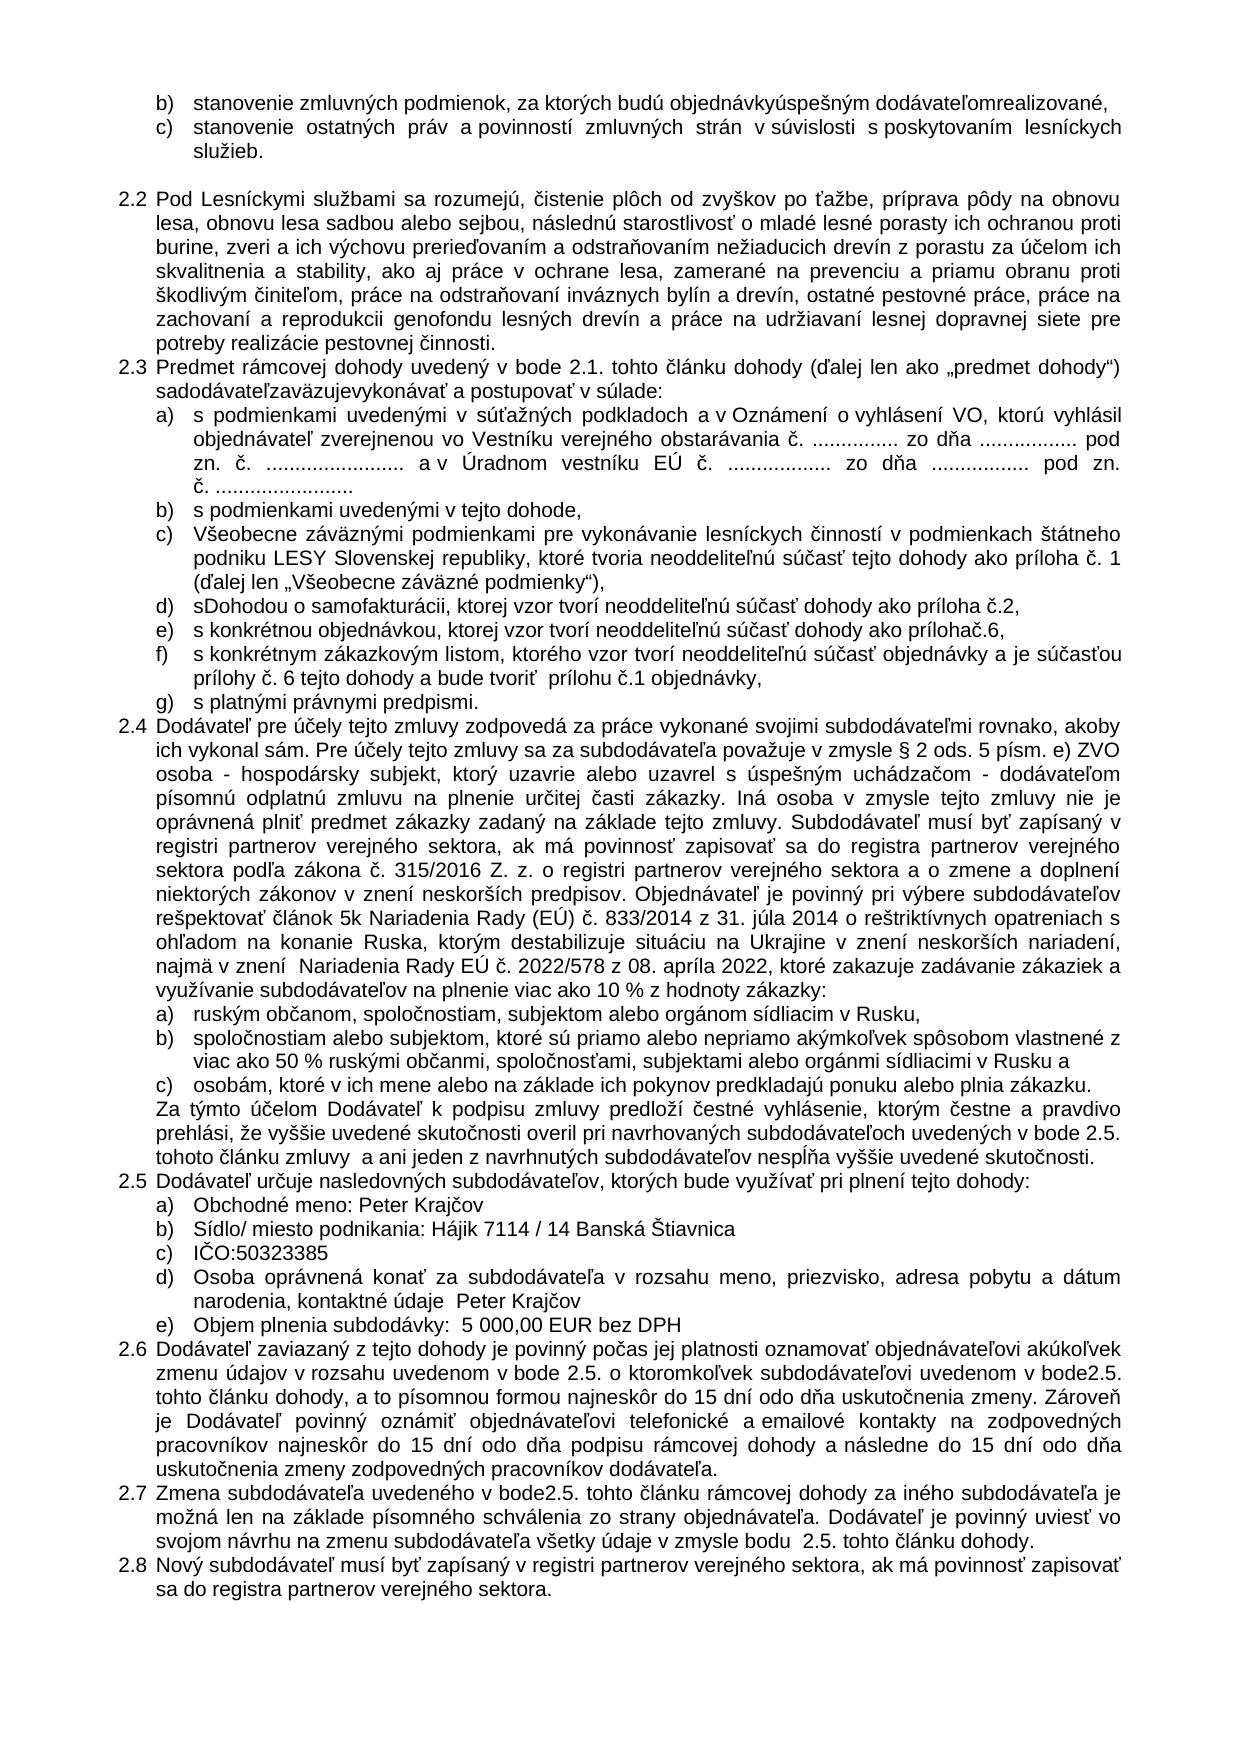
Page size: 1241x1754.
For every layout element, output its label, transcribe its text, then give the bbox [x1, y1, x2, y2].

list Obchodné meno: Peter Krajčov [156, 1193, 1122, 1217]
list ruským občanom, spoločnostiam, subjektom alebo orgánom sídliacim v Rusku, [156, 1001, 1122, 1025]
list s podmienkami uvedenými v súťažných podkladoch a v Oznámení o vyhlásení VO, ktorú vyhlásil objednávateľ zverejnenou vo Vestníku verejného obstarávania č. ............... zo dňa ................. pod zn. č. ........................ a v Úradnom vestníku EÚ č. .................. zo dňa ................. pod zn. č. ........................ [156, 402, 1122, 498]
list Nový subdodávateľ musí byť zapísaný v registri partnerov verejného sektora, ak má povinnosť zapisovať sa do registra partnerov verejného sektora. [118, 1552, 1122, 1600]
list Dodávateľ určuje nasledovných subdodávateľov, ktorých bude využívať pri plnení tejto dohody: [118, 1169, 1122, 1193]
list Osoba oprávnená konať za subdodávateľa v rozsahu meno, priezvisko, adresa pobytu a dátum narodenia, kontaktné údaje Peter Krajčov [156, 1265, 1122, 1313]
list stanovenie zmluvných podmienok, za ktorých budú objednávkyúspešným dodávateľomrealizované, [156, 91, 1122, 115]
list stanovenie ostatných práv a povinností zmluvných strán v súvislosti s poskytovaním lesníckych služieb. [156, 115, 1122, 163]
list Pod Lesníckymi službami sa rozumejú, čistenie plôch od zvyškov po ťažbe, príprava pôdy na obnovu lesa, obnovu lesa sadbou alebo sejbou, následnú starostlivosť o mladé lesné porasty ich ochranou proti burine, zveri a ich výchovu prerieďovaním a odstraňovaním nežiaducich drevín z porastu za účelom ich skvalitnenia a stability, ako aj práce v ochrane lesa, zamerané na prevenciu a priamu obranu proti škodlivým činiteľom, práce na odstraňovaní inváznych bylín a drevín, ostatné pestovné práce, práce na zachovaní a reprodukcii genofondu lesných drevín a práce na udržiavaní lesnej dopravnej siete pre potreby realizácie pestovnej činnosti. [118, 187, 1122, 354]
list Sídlo/ miesto podnikania: Hájik 7114 / 14 Banská Štiavnica [156, 1217, 1122, 1241]
list Dodávateľ pre účely tejto zmluvy zodpovedá za práce vykonané svojimi subdodávateľmi rovnako, akoby ich vykonal sám. Pre účely tejto zmluvy sa za subdodávateľa považuje v zmysle § 2 ods. 5 písm. e) ZVO osoba - hospodársky subjekt, ktorý uzavrie alebo uzavrel s úspešným uchádzačom - dodávateľom písomnú odplatnú zmluvu na plnenie určitej časti zákazky. Iná osoba v zmysle tejto zmluvy nie je oprávnená plniť predmet zákazky zadaný na základe tejto zmluvy. Subdodávateľ musí byť zapísaný v registri partnerov verejného sektora, ak má povinnosť zapisovať sa do registra partnerov verejného sektora podľa zákona č. 315/2016 Z. z. o registri partnerov verejného sektora a o zmene a doplnení niektorých zákonov v znení neskorších predpisov. Objednávateľ je povinný pri výbere subdodávateľov rešpektovať článok 5k Nariadenia Rady (EÚ) č. 833/2014 z 31. júla 2014 o reštriktívnych opatreniach s ohľadom na konanie Ruska, ktorým destabilizuje situáciu na Ukrajine v znení neskorších nariadení, najmä v znení Nariadenia Rady EÚ č. 2022/578 z 08. apríla 2022, ktoré zakazuje zadávanie zákaziek a využívanie subdodávateľov na plnenie viac ako 10 % z hodnoty zákazky: [118, 714, 1122, 1001]
list s konkrétnym zákazkovým listom, ktorého vzor tvorí neoddeliteľnú súčasť objednávky a je súčasťou prílohy č. 6 tejto dohody a bude tvoriť prílohu č.1 objednávky, [156, 642, 1122, 690]
list Predmet rámcovej dohody uvedený v bode 2.1. tohto článku dohody (ďalej len ako „predmet dohody“) sadodávateľzaväzujevykonávať a postupovať v súlade: [118, 354, 1122, 402]
list osobám, ktoré v ich mene alebo na základe ich pokynov predkladajú ponuku alebo plnia zákazku. [156, 1073, 1122, 1097]
list spoločnostiam alebo subjektom, ktoré sú priamo alebo nepriamo akýmkoľvek spôsobom vlastnené z viac ako 50 % ruskými občanmi, spoločnosťami, subjektami alebo orgánmi sídliacimi v Rusku a [156, 1025, 1122, 1073]
list s platnými právnymi predpismi. [156, 690, 1122, 714]
list s podmienkami uvedenými v tejto dohode, [156, 498, 1122, 522]
list Zmena subdodávateľa uvedeného v bode2.5. tohto článku rámcovej dohody za iného subdodávateľa je možná len na základe písomného schválenia zo strany objednávateľa. Dodávateľ je povinný uviesť vo svojom návrhu na zmenu subdodávateľa všetky údaje v zmysle bodu 2.5. tohto článku dohody. [118, 1481, 1122, 1552]
list sDohodou o samofakturácii, ktorej vzor tvorí neoddeliteľnú súčasť dohody ako príloha č.2, [156, 594, 1122, 618]
list Dodávateľ zaviazaný z tejto dohody je povinný počas jej platnosti oznamovať objednávateľovi akúkoľvek zmenu údajov v rozsahu uvedenom v bode 2.5. o ktoromkoľvek subdodávateľovi uvedenom v bode2.5. tohto článku dohody, a to písomnou formou najneskôr do 15 dní odo dňa uskutočnenia zmeny. Zároveň je Dodávateľ povinný oznámiť objednávateľovi telefonické a emailové kontakty na zodpovedných pracovníkov najneskôr do 15 dní odo dňa podpisu rámcovej dohody a následne do 15 dní odo dňa uskutočnenia zmeny zodpovedných pracovníkov dodávateľa. [118, 1337, 1122, 1481]
list Objem plnenia subdodávky: 5 000,00 EUR bez DPH [156, 1313, 1122, 1337]
list Všeobecne záväznými podmienkami pre vykonávanie lesníckych činností v podmienkach štátneho podniku LESY Slovenskej republiky, ktoré tvoria neoddeliteľnú súčasť tejto dohody ako príloha č. 1 (ďalej len „Všeobecne záväzné podmienky“), [156, 522, 1122, 594]
text Za týmto účelom Dodávateľ k podpisu zmluvy predloží čestné vyhlásenie, ktorým čestne a pravdivo prehlási, že vyššie uvedené skutočnosti overil pri navrhovaných subdodávateľoch uvedených v bode 2.5. tohoto článku zmluvy a ani jeden z navrhnutých subdodávateľov nespĺňa vyššie uvedené skutočnosti. [156, 1097, 1122, 1169]
list s konkrétnou objednávkou, ktorej vzor tvorí neoddeliteľnú súčasť dohody ako prílohač.6, [156, 618, 1122, 642]
list IČO:50323385 [156, 1241, 1122, 1265]
